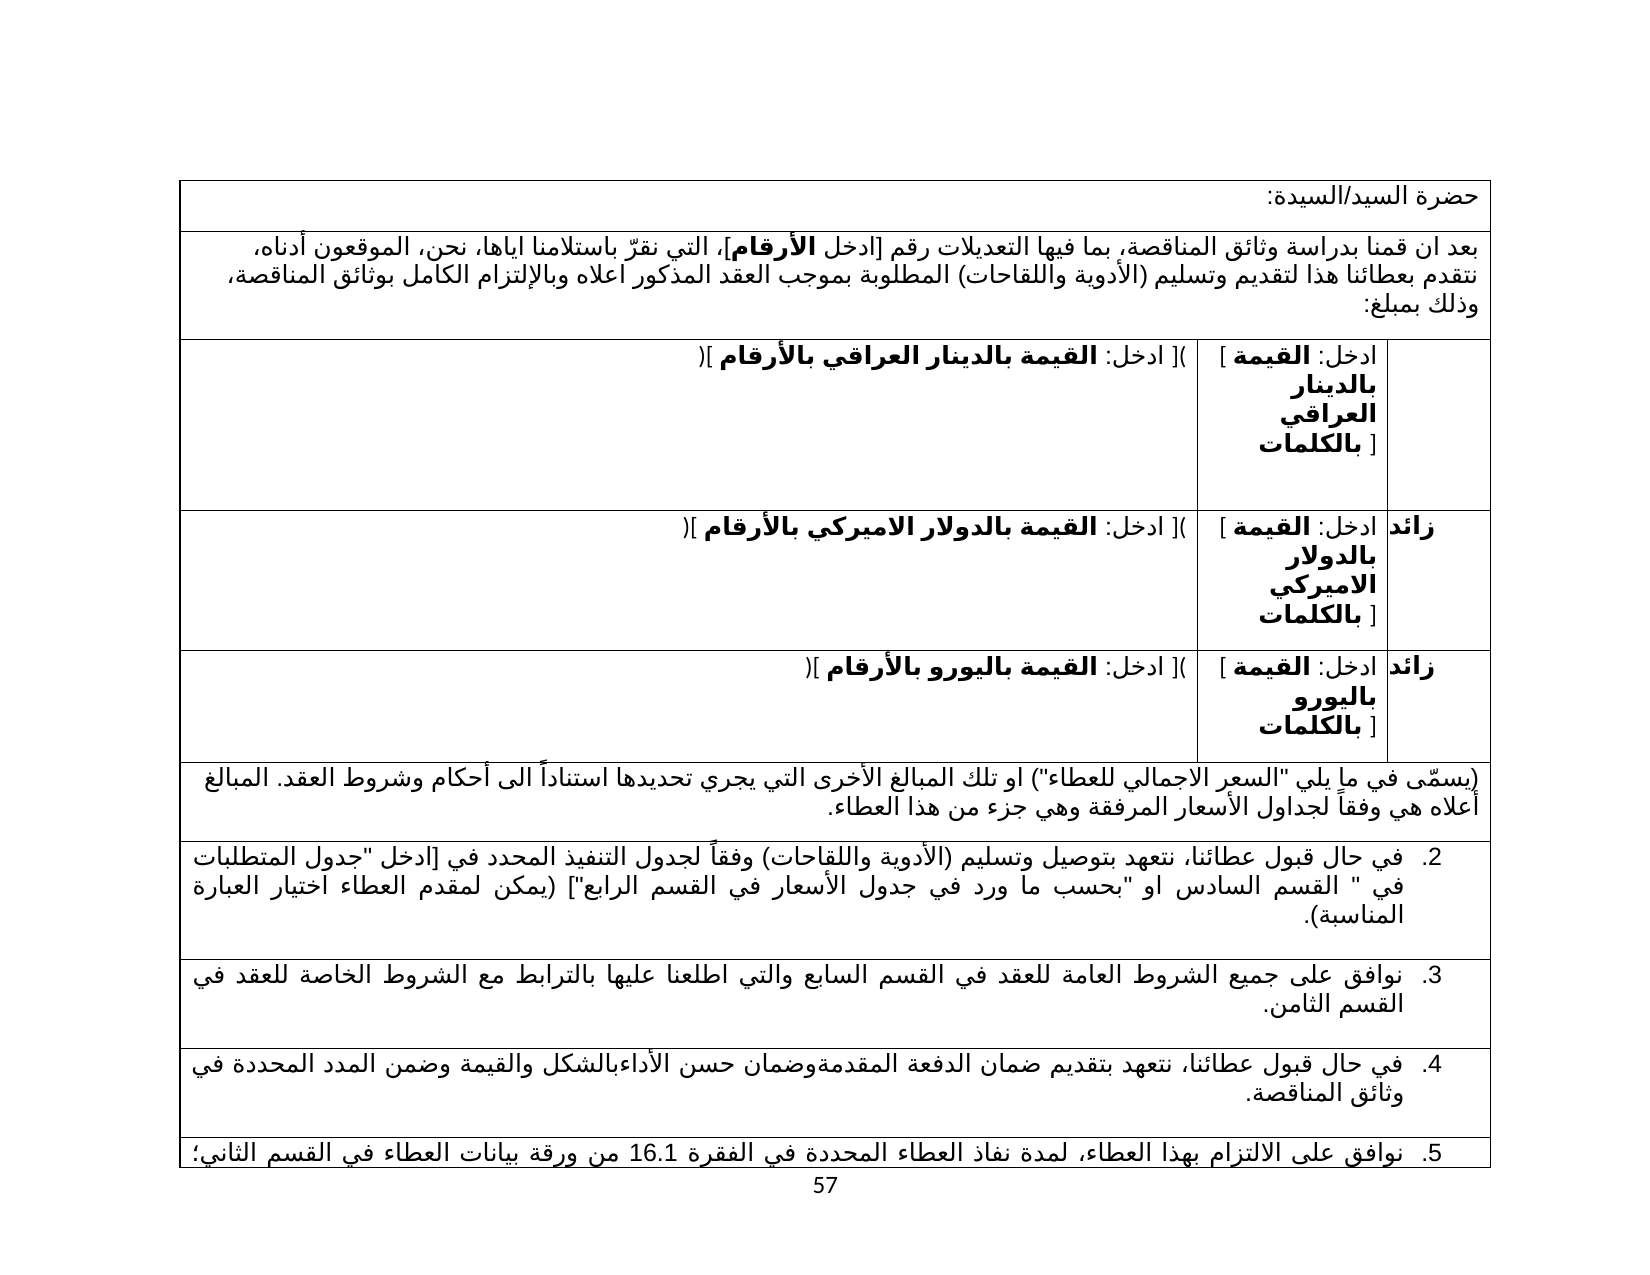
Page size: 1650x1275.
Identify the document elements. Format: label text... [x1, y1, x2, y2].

table_cell (يسمّى في ما يلي "السعر الاجمالي للعطاء") او تلك المبالغ الأخرى التي يجري تحديدها استناداً الى أحكام وشروط العقد. المبالغ أعلاه هي وفقاً لجداول الأسعار المرفقة وهي جزء من هذا العطاء. [181, 763, 1490, 841]
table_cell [181, 1138, 1490, 1167]
table_cell زائد [1388, 511, 1490, 650]
table_cell )[ ادخل: القيمة باليورو بالأرقام ]( [181, 651, 1197, 762]
table_cell [ ادخل: القيمة باليورو بالكلمات ] [1198, 651, 1387, 762]
table_cell )[ ادخل: القيمة بالدولار الاميركي بالأرقام ]( [181, 511, 1197, 650]
table_cell في حال قبول عطائنا، نتعهد بتقديم ضمان الدفعة المقدمةوضمان حسن الأداءبالشكل والقيمة وضمن المدد المحددة في وثائق المناقصة. [181, 1049, 1490, 1137]
table_cell في حال قبول عطائنا، نتعهد بتوصيل وتسليم (الأدوية واللقاحات) وفقاً لجدول التنفيذ المحدد في [ادخل "جدول المتطلبات في " القسم السادس او "بحسب ما ورد في جدول الأسعار في القسم الرابع"] (يمكن لمقدم العطاء اختيار العبارة المناسبة). [181, 842, 1490, 959]
table_cell حضرة السيد/السيدة: [181, 181, 1490, 231]
table_cell زائد [1388, 651, 1490, 762]
table_cell بعد ان قمنا بدراسة وثائق المناقصة، بما فيها التعديلات رقم [ادخل الأرقام]، التي نقرّ باستلامنا اياها، نحن، الموقعون أدناه، نتقدم بعطائنا هذا لتقديم وتسليم (الأدوية واللقاحات) المطلوبة بموجب العقد المذكور اعلاه وبالإلتزام الكامل بوثائق المناقصة، وذلك بمبلغ: [181, 232, 1490, 339]
table_cell [ ادخل: القيمة بالدولار الاميركي بالكلمات ] [1198, 511, 1387, 650]
table_cell [1388, 340, 1490, 510]
table_cell )[ ادخل: القيمة بالدينار العراقي بالأرقام ]( [181, 340, 1197, 510]
table_cell نوافق على جميع الشروط العامة للعقد في القسم السابع والتي اطلعنا عليها بالترابط مع الشروط الخاصة للعقد في القسم الثامن. [181, 960, 1490, 1048]
table_cell [ ادخل: القيمة بالدينار العراقي بالكلمات ] [1198, 340, 1387, 510]
